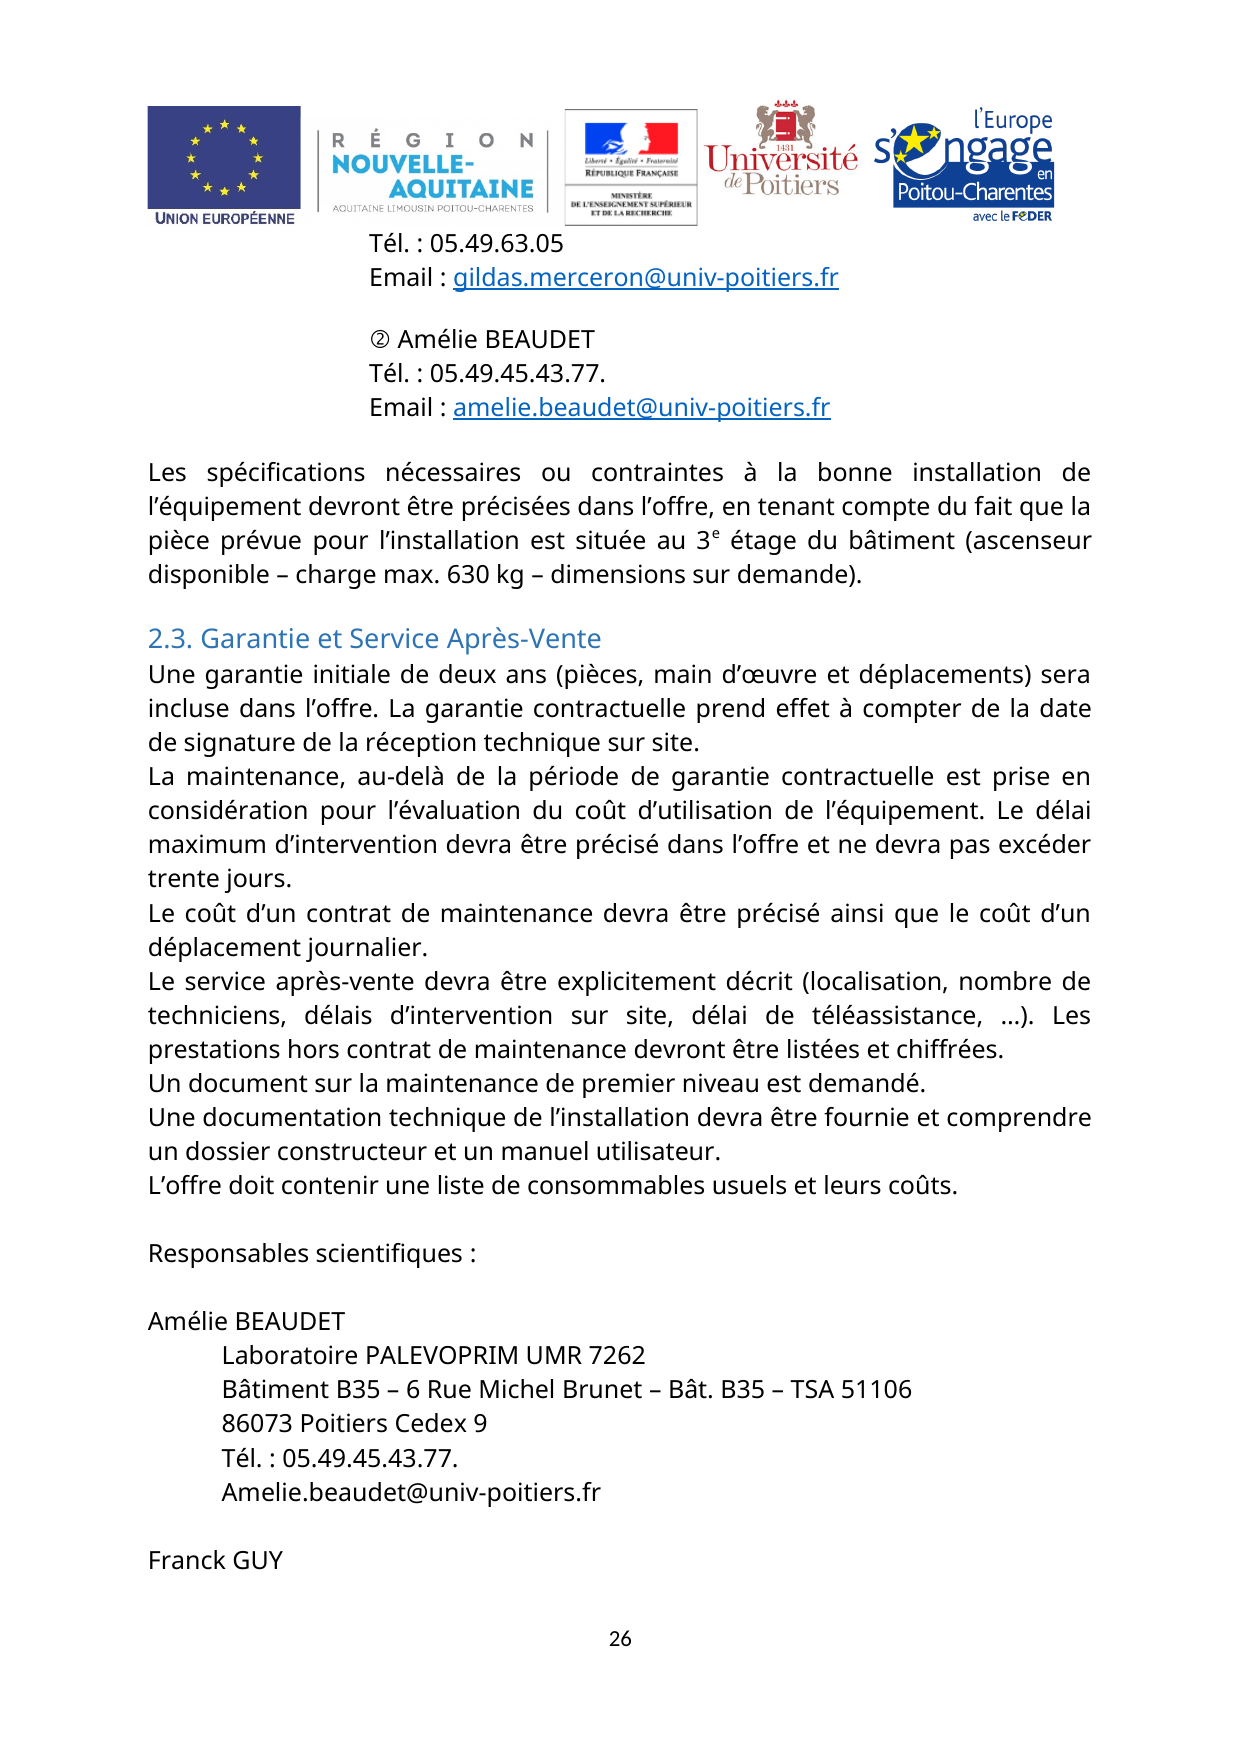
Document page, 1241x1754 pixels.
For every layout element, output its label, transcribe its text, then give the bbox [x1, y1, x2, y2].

text Une documentation technique de l’installation devra être fournie et comprendre un dossier constructeur et un manuel utilisateur. [148, 1099, 1093, 1168]
text Les spécifications nécessaires ou contraintes à la bonne installation de l’équipement devront être précisées dans l’offre, en tenant compte du fait que la pièce prévue pour l’installation est située au 3e étage du bâtiment (ascenseur disponible – charge max. 630 kg – dimensions sur demande). [148, 455, 1093, 591]
text Amélie BEAUDET [295, 321, 1093, 356]
text Responsables scientifiques : [148, 1236, 1093, 1270]
text Tél. : 05.49.45.43.77. [148, 1440, 1093, 1474]
text Email : gildas.merceron@univ-poitiers.fr [148, 259, 1093, 293]
text 86073 Poitiers Cedex 9 [148, 1406, 1093, 1440]
text L’offre doit contenir une liste de consommables usuels et leurs coûts. [148, 1168, 1093, 1202]
text Tél. : 05.49.45.43.77. [148, 356, 1093, 389]
text Amélie BEAUDET [148, 1304, 1093, 1338]
text Une garantie initiale de deux ans (pièces, main d’œuvre et déplacements) sera incluse dans l’offre. La garantie contractuelle prend effet à compter de la date de signature de la réception technique sur site. [148, 657, 1093, 759]
text Le service après-vente devra être explicitement décrit (localisation, nombre de techniciens, délais d’intervention sur site, délai de téléassistance, …). Les prestations hors contrat de maintenance devront être listées et chiffrées. [148, 963, 1093, 1066]
text Bâtiment B35 – 6 Rue Michel Brunet – Bât. B35 – TSA 51106 [148, 1372, 1093, 1406]
text Franck GUY [148, 1542, 1093, 1576]
text Laboratoire PALEVOPRIM UMR 7262 [148, 1338, 1093, 1372]
picture [147, 73, 1062, 226]
subtitle 2.3. Garantie et Service Après-Vente [148, 620, 1093, 657]
text Amelie.beaudet@univ-poitiers.fr [148, 1474, 1093, 1508]
text Le coût d’un contrat de maintenance devra être précisé ainsi que le coût d’un déplacement journalier. [148, 895, 1093, 963]
text Un document sur la maintenance de premier niveau est demandé. [148, 1066, 1093, 1099]
text La maintenance, au-delà de la période de garantie contractuelle est prise en considération pour l’évaluation du coût d’utilisation de l’équipement. Le délai maximum d’intervention devra être précisé dans l’offre et ne devra pas excéder trente jours. [148, 759, 1093, 895]
text Tél. : 05.49.63.05 [148, 225, 1093, 259]
text Email : amelie.beaudet@univ-poitiers.fr [148, 389, 1093, 424]
